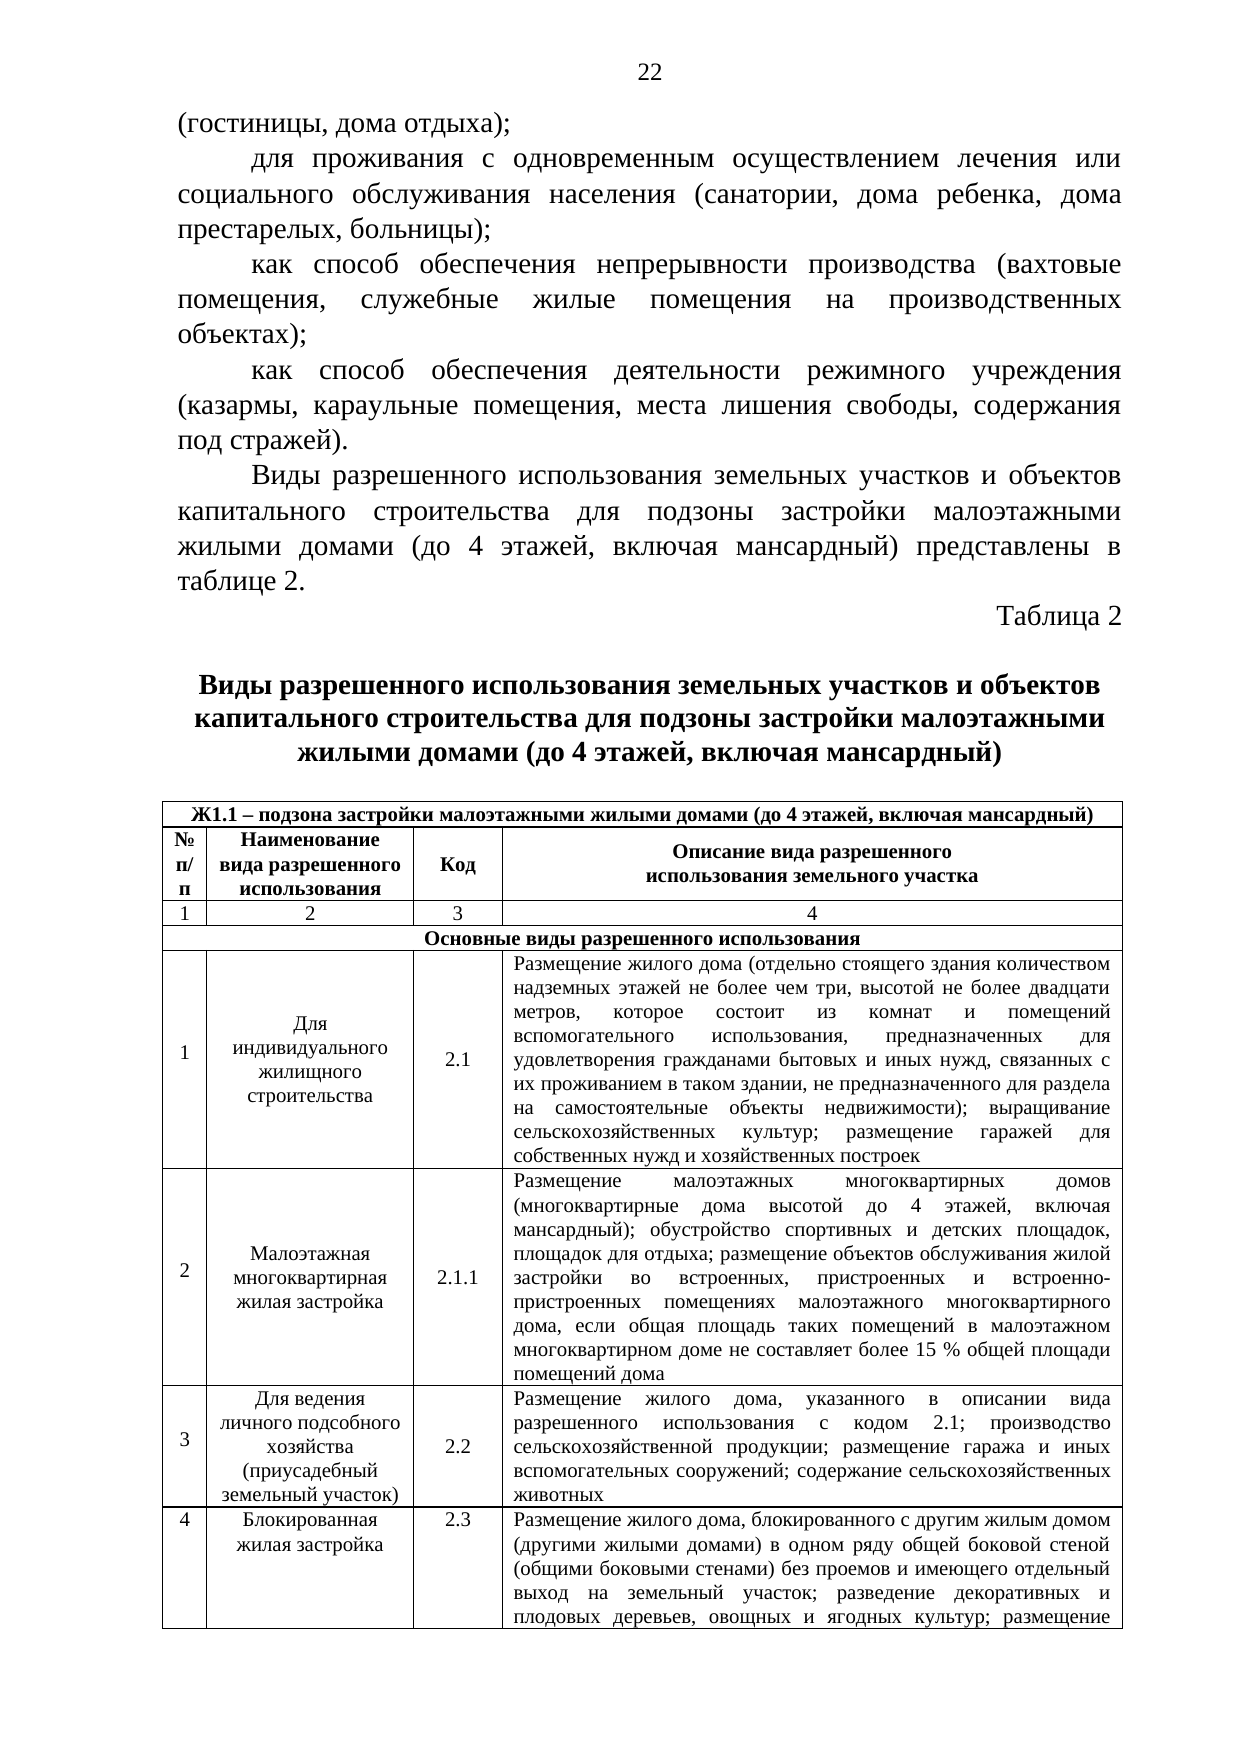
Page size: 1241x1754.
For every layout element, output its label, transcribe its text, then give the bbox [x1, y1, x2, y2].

table_cell 3 [414, 901, 502, 925]
table_cell Код [414, 828, 502, 899]
table_cell 1 [163, 901, 206, 925]
text как способ обеспечения непрерывности производства (вахтовые помещения, служебные жилые помещения на производственных объектах); [177, 246, 1122, 350]
table_cell 2.1.1 [414, 1169, 502, 1385]
table_cell Размещение жилого дома (отдельно стоящего здания количеством надземных этажей не более чем три, высотой не более двадцати метров, которое состоит из комнат и помещений вспомогательного использования, предназначенных для удовлетворения гражданами бытовых и иных нужд, связанных с их проживанием в таком здании, не предназначенного для раздела на самостоятельные объекты недвижимости); выращивание сельскохозяйственных культур; размещение гаражей для собственных нужд и хозяйственных построек [503, 951, 1122, 1167]
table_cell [503, 1508, 1122, 1628]
list Виды разрешенного использования земельных участков и объектов капитального строительства для подзоны застройки малоэтажными жилыми домами (до 4 этажей, включая мансардный) представлены в таблице 2. [177, 457, 1122, 597]
table_cell 2 [207, 901, 413, 925]
table_cell Наименование вида разрешенного использования [207, 828, 413, 899]
table_cell Малоэтажная многоквартирная жилая застройка [207, 1169, 413, 1385]
table_cell Для ведения личного подсобного хозяйства (приусадебный земельный участок) [207, 1386, 413, 1506]
table_cell № п/п [163, 828, 206, 899]
table_cell 2.1 [414, 951, 502, 1167]
table_cell 2.3 [414, 1508, 502, 1628]
table_cell 4 [163, 1508, 206, 1628]
text Таблица 2 [177, 598, 1122, 632]
table_cell 2.2 [414, 1386, 502, 1506]
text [177, 105, 1122, 139]
table_cell 3 [163, 1386, 206, 1506]
table_cell 4 [503, 901, 1122, 925]
table_header Ж1.1 – подзона застройки малоэтажными жилыми домами (до 4 этажей, включая мансардный) [163, 802, 1122, 826]
text Виды разрешенного использования земельных участков и объектов капитального строительства для подзоны застройки малоэтажными жилыми домами (до 4 этажей, включая мансардный) [177, 667, 1122, 768]
table_cell Описание вида разрешенного использования земельного участка [503, 828, 1122, 899]
table_cell Размещение малоэтажных многоквартирных домов (многоквартирные дома высотой до 4 этажей, включая мансардный); обустройство спортивных и детских площадок, площадок для отдыха; размещение объектов обслуживания жилой застройки во встроенных, пристроенных и встроенно-пристроенных помещениях малоэтажного многоквартирного дома, если общая площадь таких помещений в малоэтажном многоквартирном доме не составляет более 15 % общей площади помещений дома [503, 1169, 1122, 1385]
table_cell Основные виды разрешенного использования [163, 926, 1122, 950]
text для проживания с одновременным осуществлением лечения или социального обслуживания населения (санатории, дома ребенка, дома престарелых, больницы); [177, 141, 1122, 244]
table_cell Для индивидуального жилищного строительства [207, 951, 413, 1167]
table_cell Размещение жилого дома, указанного в описании вида разрешенного использования с кодом 2.1; производство сельскохозяйственной продукции; размещение гаража и иных вспомогательных сооружений; содержание сельскохозяйственных животных [503, 1386, 1122, 1506]
table_cell 2 [163, 1169, 206, 1385]
table_cell 1 [163, 951, 206, 1167]
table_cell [207, 1508, 413, 1628]
text как способ обеспечения деятельности режимного учреждения (казармы, караульные помещения, места лишения свободы, содержания под стражей). [177, 352, 1122, 456]
